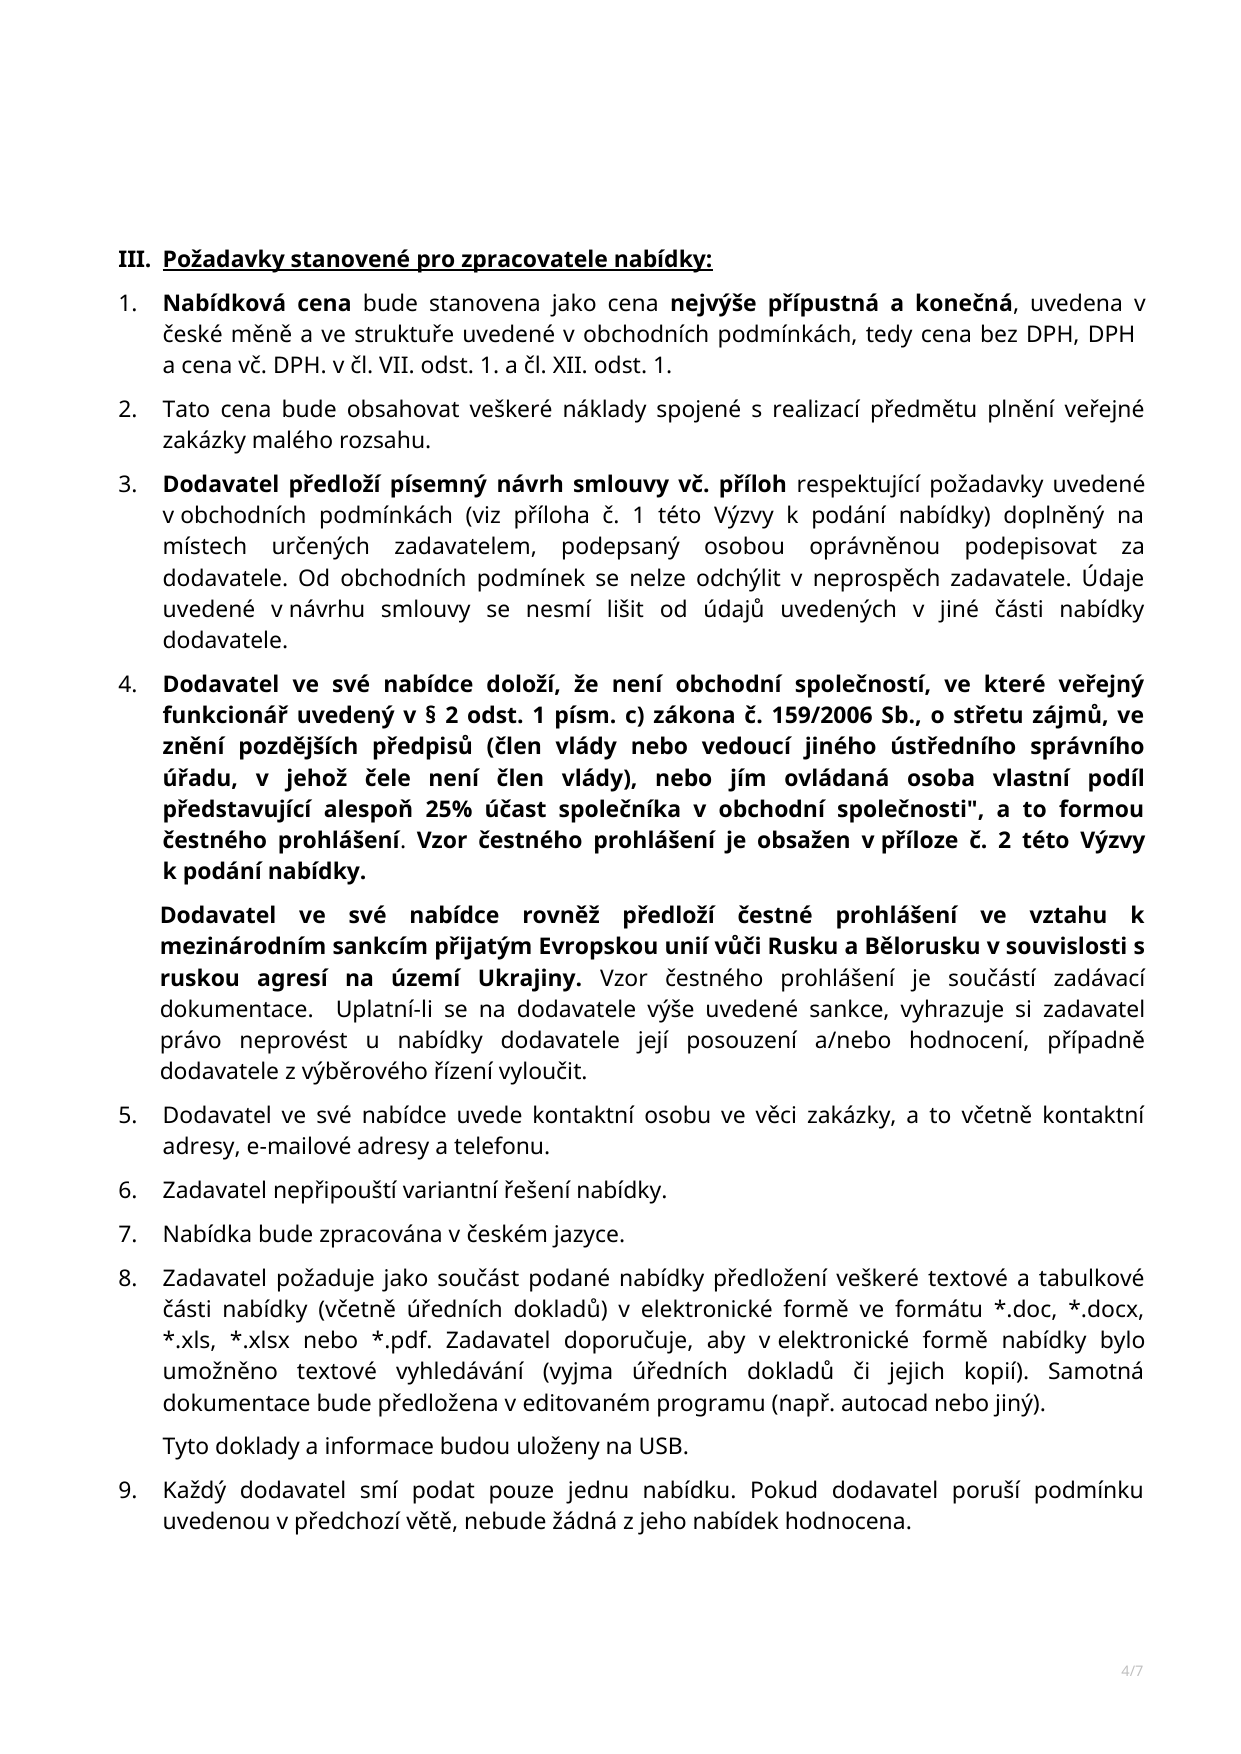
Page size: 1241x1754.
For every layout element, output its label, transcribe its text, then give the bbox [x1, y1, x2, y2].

list Nabídková cena bude stanovena jako cena nejvýše přípustná a konečná, uvedena v české měně a ve struktuře uvedené v obchodních podmínkách, tedy cena bez DPH, DPH a cena vč. DPH. v čl. VII. odst. 1. a čl. XII. odst. 1. [118, 287, 1146, 380]
list Každý dodavatel smí podat pouze jednu nabídku. Pokud dodavatel poruší podmínku uvedenou v předchozí větě, nebude žádná z jeho nabídek hodnocena. [118, 1474, 1146, 1537]
list Dodavatel ve své nabídce uvede kontaktní osobu ve věci zakázky, a to včetně kontaktní adresy, e-mailové adresy a telefonu. [118, 1099, 1146, 1162]
list Zadavatel požaduje jako součást podané nabídky předložení veškeré textové a tabulkové části nabídky (včetně úředních dokladů) v elektronické formě ve formátu *.doc, *.docx, *.xls, *.xlsx nebo *.pdf. Zadavatel doporučuje, aby v elektronické formě nabídky bylo umožněno textové vyhledávání (vyjma úředních dokladů či jejich kopií). Samotná dokumentace bude předložena v editovaném programu (např. autocad nebo jiný). [118, 1262, 1146, 1418]
list Dodavatel ve své nabídce doloží, že není obchodní společností, ve které veřejný funkcionář uvedený v § 2 odst. 1 písm. c) zákona č. 159/2006 Sb., o střetu zájmů, ve znění pozdějších předpisů (člen vlády nebo vedoucí jiného ústředního správního úřadu, v jehož čele není člen vlády), nebo jím ovládaná osoba vlastní podíl představující alespoň 25% účast společníka v obchodní společnosti", a to formou čestného prohlášení. Vzor čestného prohlášení je obsažen v příloze č. 2 této Výzvy k podání nabídky. [118, 668, 1146, 887]
list Požadavky stanovené pro zpracovatele nabídky: [118, 243, 1146, 274]
list Nabídka bude zpracována v českém jazyce. [118, 1218, 1146, 1249]
list Dodavatel předloží písemný návrh smlouvy vč. příloh respektující požadavky uvedené v obchodních podmínkách (viz příloha č. 1 této Výzvy k podání nabídky) doplněný na místech určených zadavatelem, podepsaný osobou oprávněnou podepisovat za dodavatele. Od obchodních podmínek se nelze odchýlit v neprospěch zadavatele. Údaje uvedené v návrhu smlouvy se nesmí lišit od údajů uvedených v jiné části nabídky dodavatele. [118, 468, 1146, 655]
text Tyto doklady a informace budou uloženy na USB. [162, 1430, 1146, 1462]
text Dodavatel ve své nabídce rovněž předloží čestné prohlášení ve vztahu k mezinárodním sankcím přijatým Evropskou unií vůči Rusku a Bělorusku v souvislosti s ruskou agresí na území Ukrajiny. Vzor čestného prohlášení je součástí zadávací dokumentace. Uplatní-li se na dodavatele výše uvedené sankce, vyhrazuje si zadavatel právo neprovést u nabídky dodavatele její posouzení a/nebo hodnocení, případně dodavatele z výběrového řízení vyloučit. [159, 899, 1146, 1087]
list Zadavatel nepřipouští variantní řešení nabídky. [118, 1174, 1146, 1205]
list Tato cena bude obsahovat veškeré náklady spojené s realizací předmětu plnění veřejné zakázky malého rozsahu. [118, 393, 1146, 455]
